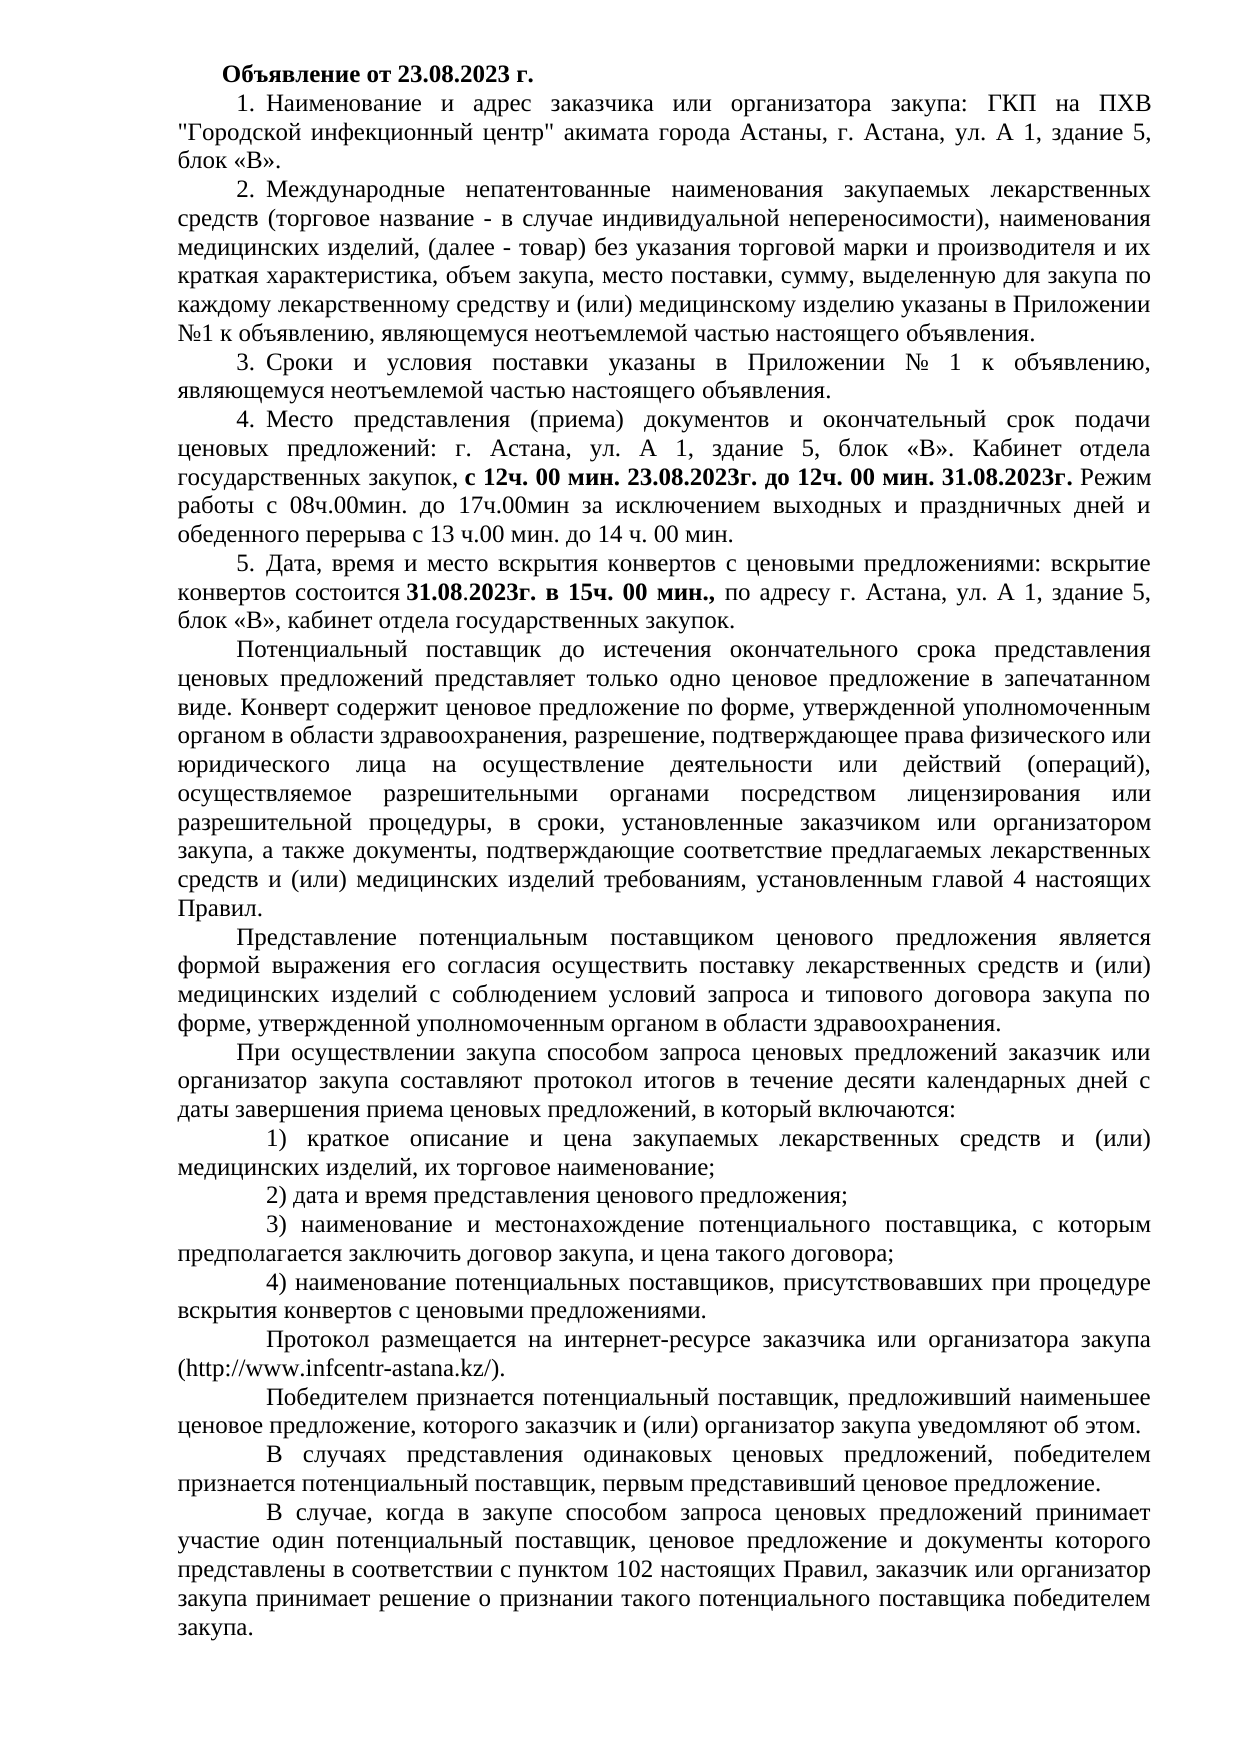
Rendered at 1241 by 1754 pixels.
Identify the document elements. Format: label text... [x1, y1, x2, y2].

text Потенциальный поставщик до истечения окончательного срока представления ценовых предложений представляет только одно ценовое предложение в запечатанном виде. Конверт содержит ценовое предложение по форме, утвержденной уполномоченным органом в области здравоохранения, разрешение, подтверждающее права физического или юридического лица на осуществление деятельности или действий (операций), осуществляемое разрешительными органами посредством лицензирования или разрешительной процедуры, в сроки, установленные заказчиком или организатором закупа, а также документы, подтверждающие соответствие предлагаемых лекарственных средств и (или) медицинских изделий требованиям, установленным главой 4 настоящих Правил. [177, 634, 1152, 922]
text Протокол размещается на интернет-ресурсе заказчика или организатора закупа (http://www.infcentr-astana.kz/). [177, 1324, 1152, 1382]
text 4) наименование потенциальных поставщиков, присутствовавших при процедуре вскрытия конвертов с ценовыми предложениями. [177, 1267, 1152, 1324]
text В случае, когда в закупе способом запроса ценовых предложений принимает участие один потенциальный поставщик, ценовое предложение и документы которого представлены в соответствии с пунктом 102 настоящих Правил, заказчик или организатор закупа принимает решение о признании такого потенциального поставщика победителем закупа. [177, 1497, 1152, 1640]
text В случаях представления одинаковых ценовых предложений, победителем признается потенциальный поставщик, первым представивший ценовое предложение. [177, 1439, 1152, 1497]
list Дата, время и место вскрытия конвертов с ценовыми предложениями: вскрытие конвертов состоится 31.08.2023г. в 15ч. 00 мин., по адресу г. Астана, ул. А 1, здание 5, блок «В», кабинет отдела государственных закупок. [177, 548, 1152, 634]
text Представление потенциальным поставщиком ценового предложения является формой выражения его согласия осуществить поставку лекарственных средств и (или) медицинских изделий с соблюдением условий запроса и типового договора закупа по форме, утвержденной уполномоченным органом в области здравоохранения. [177, 922, 1152, 1037]
text 1) краткое описание и цена закупаемых лекарственных средств и (или) медицинских изделий, их торговое наименование; [177, 1123, 1152, 1180]
list Сроки и условия поставки указаны в Приложении № 1 к объявлению, являющемуся неотъемлемой частью настоящего объявления. [177, 347, 1152, 404]
list Место представления (приема) документов и окончательный срок подачи ценовых предложений: г. Астана, ул. А 1, здание 5, блок «В». Кабинет отдела государственных закупок, с 12ч. 00 мин. 23.08.2023г. до 12ч. 00 мин. 31.08.2023г. Режим работы с 08ч.00мин. до 17ч.00мин за исключением выходных и праздничных дней и обеденного перерыва с 13 ч.00 мин. до 14 ч. 00 мин. [177, 404, 1152, 548]
text Объявление от 23.08.2023 г. [177, 59, 1152, 88]
list Международные непатентованные наименования закупаемых лекарственных средств (торговое название - в случае индивидуальной непереносимости), наименования медицинских изделий, (далее - товар) без указания торговой марки и производителя и их краткая характеристика, объем закупа, место поставки, сумму, выделенную для закупа по каждому лекарственному средству и (или) медицинскому изделию указаны в Приложении №1 к объявлению, являющемуся неотъемлемой частью настоящего объявления. [177, 174, 1152, 347]
list Наименование и адрес заказчика или организатора закупа: ГКП на ПХВ "Городской инфекционный центр" акимата города Астаны, г. Астана, ул. А 1, здание 5, блок «В». [177, 88, 1152, 174]
text 3) наименование и местонахождение потенциального поставщика, с которым предполагается заключить договор закупа, и цена такого договора; [177, 1209, 1152, 1267]
text 2) дата и время представления ценового предложения; [177, 1180, 1152, 1209]
text При осуществлении закупа способом запроса ценовых предложений заказчик или организатор закупа составляют протокол итогов в течение десяти календарных дней с даты завершения приема ценовых предложений, в который включаются: [177, 1037, 1152, 1123]
text Победителем признается потенциальный поставщик, предложивший наименьшее ценовое предложение, которого заказчик и (или) организатор закупа уведомляют об этом. [177, 1382, 1152, 1439]
